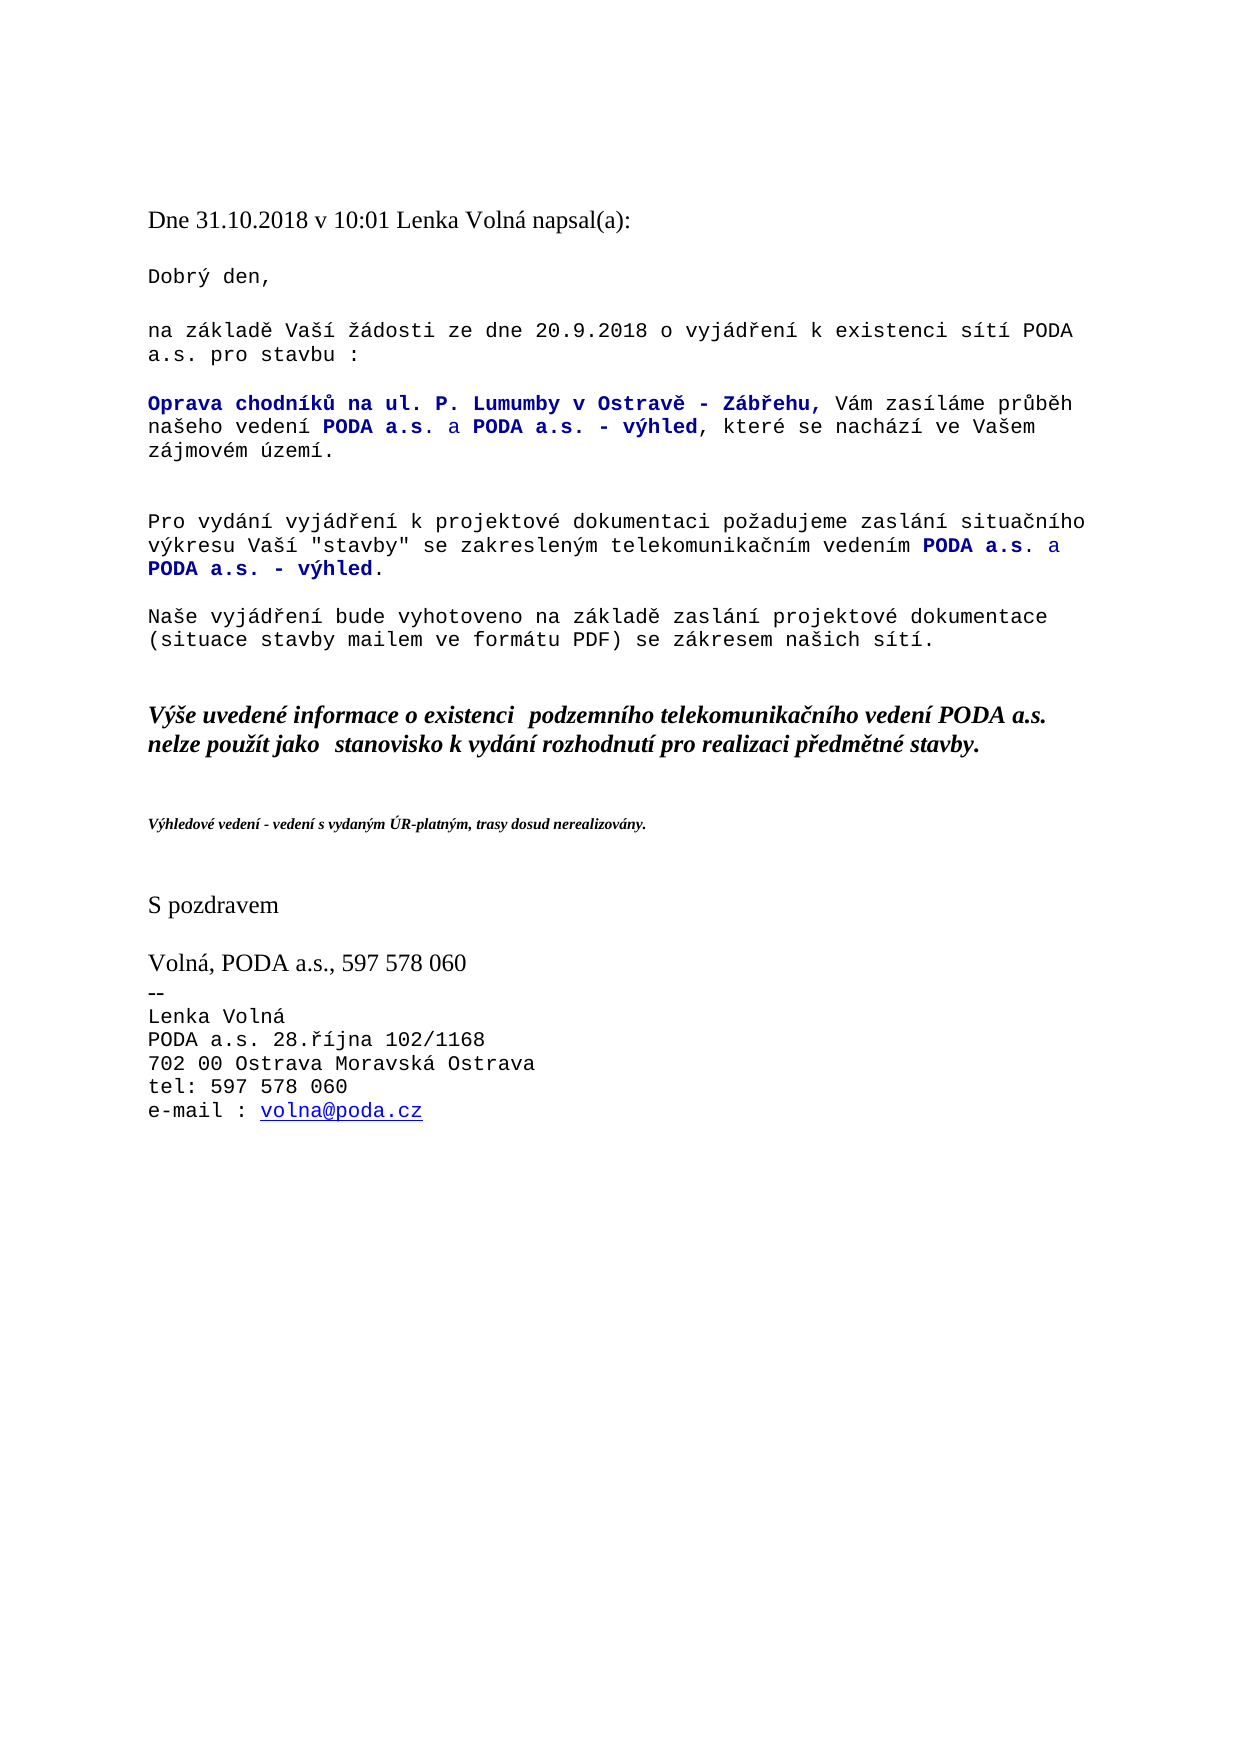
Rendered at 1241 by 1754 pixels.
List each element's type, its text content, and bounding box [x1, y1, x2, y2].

text Naše vyjádření bude vyhotoveno na základě zaslání projektové dokumentace (situace stavby mailem ve formátu PDF) se zákresem našich sítí. Výše uvedené informace o existenci podzemního telekomunikačního vedení PODA a.s. nelze použít jako stanovisko k vydání rozhodnutí pro realizaci předmětné stavby. Výhledové vedení - vedení s vydaným ÚR-platným, trasy dosud nerealizovány. S pozdravem Volná, PODA a.s., 597 578 060 -- [148, 606, 1093, 1006]
text Dobrý den, [148, 263, 1093, 291]
text Dne 31.10.2018 v 10:01 Lenka Volná napsal(a): [148, 206, 1093, 234]
text PODA a.s. 28.října 102/1168 [148, 1029, 1093, 1053]
text Lenka Volná [148, 1006, 1093, 1029]
text e-mail : volna@poda.cz [148, 1100, 1093, 1124]
text Oprava chodníků na ul. P. Lumumby v Ostravě - Zábřehu, Vám zasíláme průběh našeho vedení PODA a.s. a PODA a.s. - výhled, které se nachází ve Vašem zájmovém území. [148, 393, 1093, 464]
text Pro vydání vyjádření k projektové dokumentaci požadujeme zaslání situačního výkresu Vaší "stavby" se zakresleným telekomunikačním vedením PODA a.s. a PODA a.s. - výhled. [148, 511, 1093, 582]
text 702 00 Ostrava Moravská Ostrava [148, 1053, 1093, 1077]
text na základě Vaší žádosti ze dne 20.9.2018 o vyjádření k existenci sítí PODA a.s. pro stavbu : [148, 321, 1093, 368]
text tel: 597 578 060 [148, 1077, 1093, 1100]
